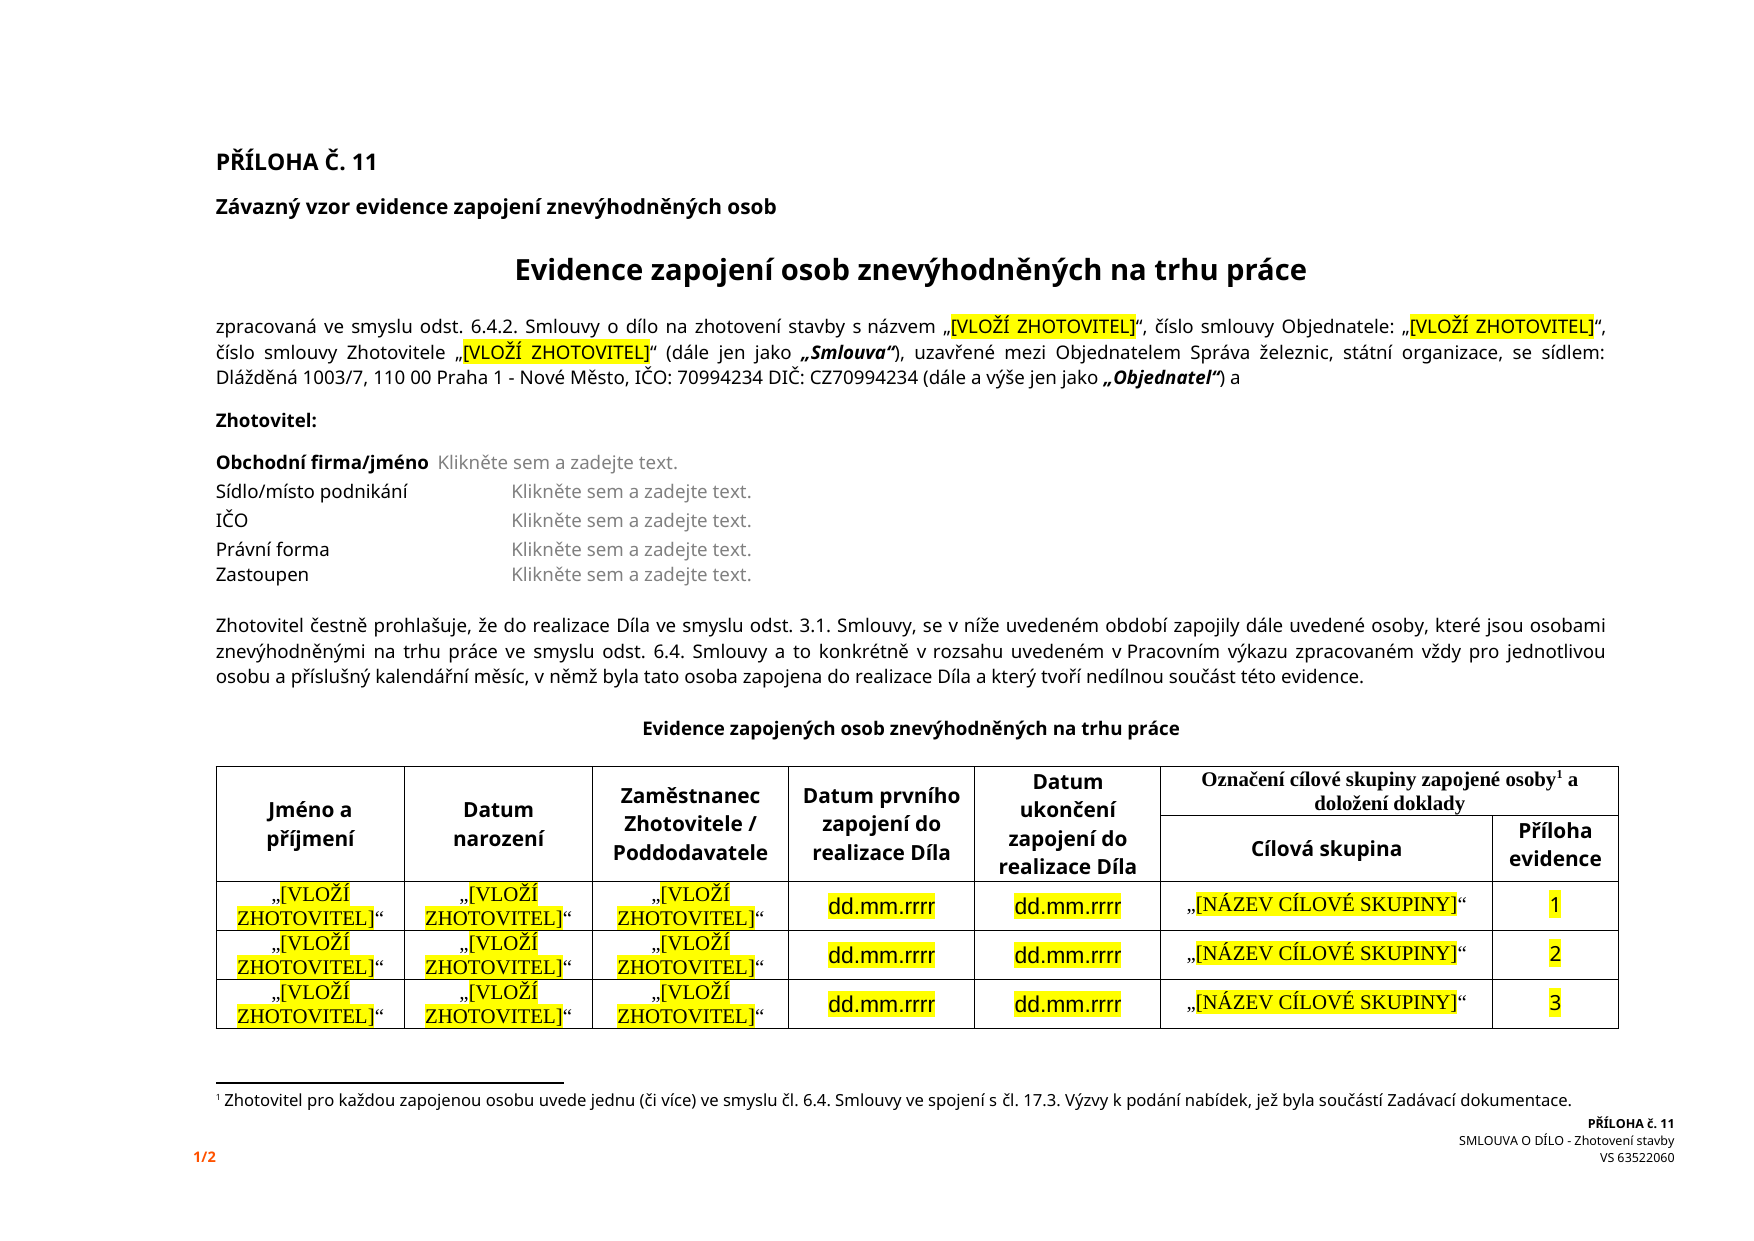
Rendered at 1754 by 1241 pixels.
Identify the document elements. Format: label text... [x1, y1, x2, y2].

text IČO [216, 504, 1606, 533]
table_cell „[VLOŽÍ ZHOTOVITEL]“ [350, 980, 404, 1028]
text Zhotovitel: [216, 402, 1606, 433]
table_cell „[NÁZEV CÍLOVÉ SKUPINY]“ [1161, 980, 1492, 1028]
table_cell „[VLOŽÍ ZHOTOVITEL]“ [350, 931, 404, 979]
table_header Datum ukončení zapojení do realizace Díla [975, 767, 1160, 881]
table_cell „[VLOŽÍ ZHOTOVITEL]“ [538, 931, 592, 979]
table_cell dd.mm.rrrr [975, 882, 1160, 930]
table_header Jméno a příjmení [217, 767, 404, 881]
table_cell 2 [1493, 931, 1618, 979]
table_cell dd.mm.rrrr [975, 980, 1160, 1028]
table_cell „[VLOŽÍ ZHOTOVITEL]“ [593, 931, 660, 979]
table_header Datum narození [405, 767, 592, 881]
text Příloha č. 11 [216, 146, 1606, 177]
table_cell dd.mm.rrrr [789, 931, 974, 979]
table_header Datum prvního zapojení do realizace Díla [789, 767, 974, 881]
table_cell dd.mm.rrrr [975, 931, 1160, 979]
table_cell „[VLOŽÍ ZHOTOVITEL]“ [405, 980, 469, 1028]
table_cell dd.mm.rrrr [789, 980, 974, 1028]
table_cell „[VLOŽÍ ZHOTOVITEL]“ [730, 980, 788, 1028]
table_cell „[VLOŽÍ ZHOTOVITEL]“ [405, 931, 469, 979]
text Právní forma [216, 533, 1606, 562]
text Zastoupen [216, 562, 1606, 587]
table_cell „[VLOŽÍ ZHOTOVITEL]“ [730, 931, 788, 979]
text Obchodní firma/jméno [216, 446, 1606, 475]
table_cell „[VLOŽÍ ZHOTOVITEL]“ [217, 931, 280, 979]
table_cell Příloha evidence [1493, 816, 1618, 881]
table_cell „[VLOŽÍ ZHOTOVITEL]“ [217, 980, 280, 1028]
text Evidence zapojení osob znevýhodněných na trhu práce [216, 249, 1606, 288]
table_header Zaměstnanec Zhotovitele / Poddodavatele [593, 767, 788, 881]
table_header Označení cílové skupiny zapojené osoby a doložení doklady [1161, 767, 1618, 815]
table_cell „[VLOŽÍ ZHOTOVITEL]“ [538, 980, 592, 1028]
table_cell 3 [1493, 980, 1618, 1028]
table_cell „[NÁZEV CÍLOVÉ SKUPINY]“ [1161, 931, 1492, 979]
table_cell „[VLOŽÍ ZHOTOVITEL]“ [405, 882, 469, 930]
table_cell 1 [1493, 882, 1618, 930]
text Evidence zapojených osob znevýhodněných na trhu práce [216, 715, 1606, 740]
table_cell „[VLOŽÍ ZHOTOVITEL]“ [217, 882, 280, 930]
table_cell „[VLOŽÍ ZHOTOVITEL]“ [730, 882, 788, 930]
table_cell „[VLOŽÍ ZHOTOVITEL]“ [593, 980, 660, 1028]
text Zhotovitel čestně prohlašuje, že do realizace Díla ve smyslu odst. 3.1. Smlouvy, se v níže uvedeném období zapojily dále uvedené osoby, které jsou osobami znevýhodněnými na trhu práce ve smyslu odst. 6.4. Smlouvy a to konkrétně v rozsahu uvedeném v Pracovním výkazu zpracovaném vždy pro jednotlivou osobu a příslušný kalendářní měsíc, v němž byla tato osoba zapojena do realizace Díla a který tvoří nedílnou součást této evidence. [216, 613, 1606, 689]
table_cell „[VLOŽÍ ZHOTOVITEL]“ [593, 882, 660, 930]
text zpracovaná ve smyslu odst. 6.4.2. Smlouvy o dílo na zhotovení stavby s názvem „[VLOŽÍ ZHOTOVITEL]“, číslo smlouvy Objednatele: „[VLOŽÍ ZHOTOVITEL]“, číslo smlouvy Zhotovitele „[VLOŽÍ ZHOTOVITEL]“ (dále jen jako „Smlouva“), uzavřené mezi Objednatelem Správa železnic, státní organizace, se sídlem: Dlážděná 1003/7, 110 00 Praha 1 - Nové Město, IČO: 70994234 DIČ: CZ70994234 (dále a výše jen jako „Objednatel“) a [216, 313, 1606, 390]
table_cell „[NÁZEV CÍLOVÉ SKUPINY]“ [1161, 882, 1492, 930]
text Sídlo/místo podnikání [216, 475, 1606, 504]
text Závazný vzor evidence zapojení znevýhodněných osob [216, 192, 1606, 221]
table_cell Cílová skupina [1161, 816, 1492, 881]
table_cell „[VLOŽÍ ZHOTOVITEL]“ [538, 882, 592, 930]
table_cell „[VLOŽÍ ZHOTOVITEL]“ [350, 882, 404, 930]
table_cell dd.mm.rrrr [789, 882, 974, 930]
